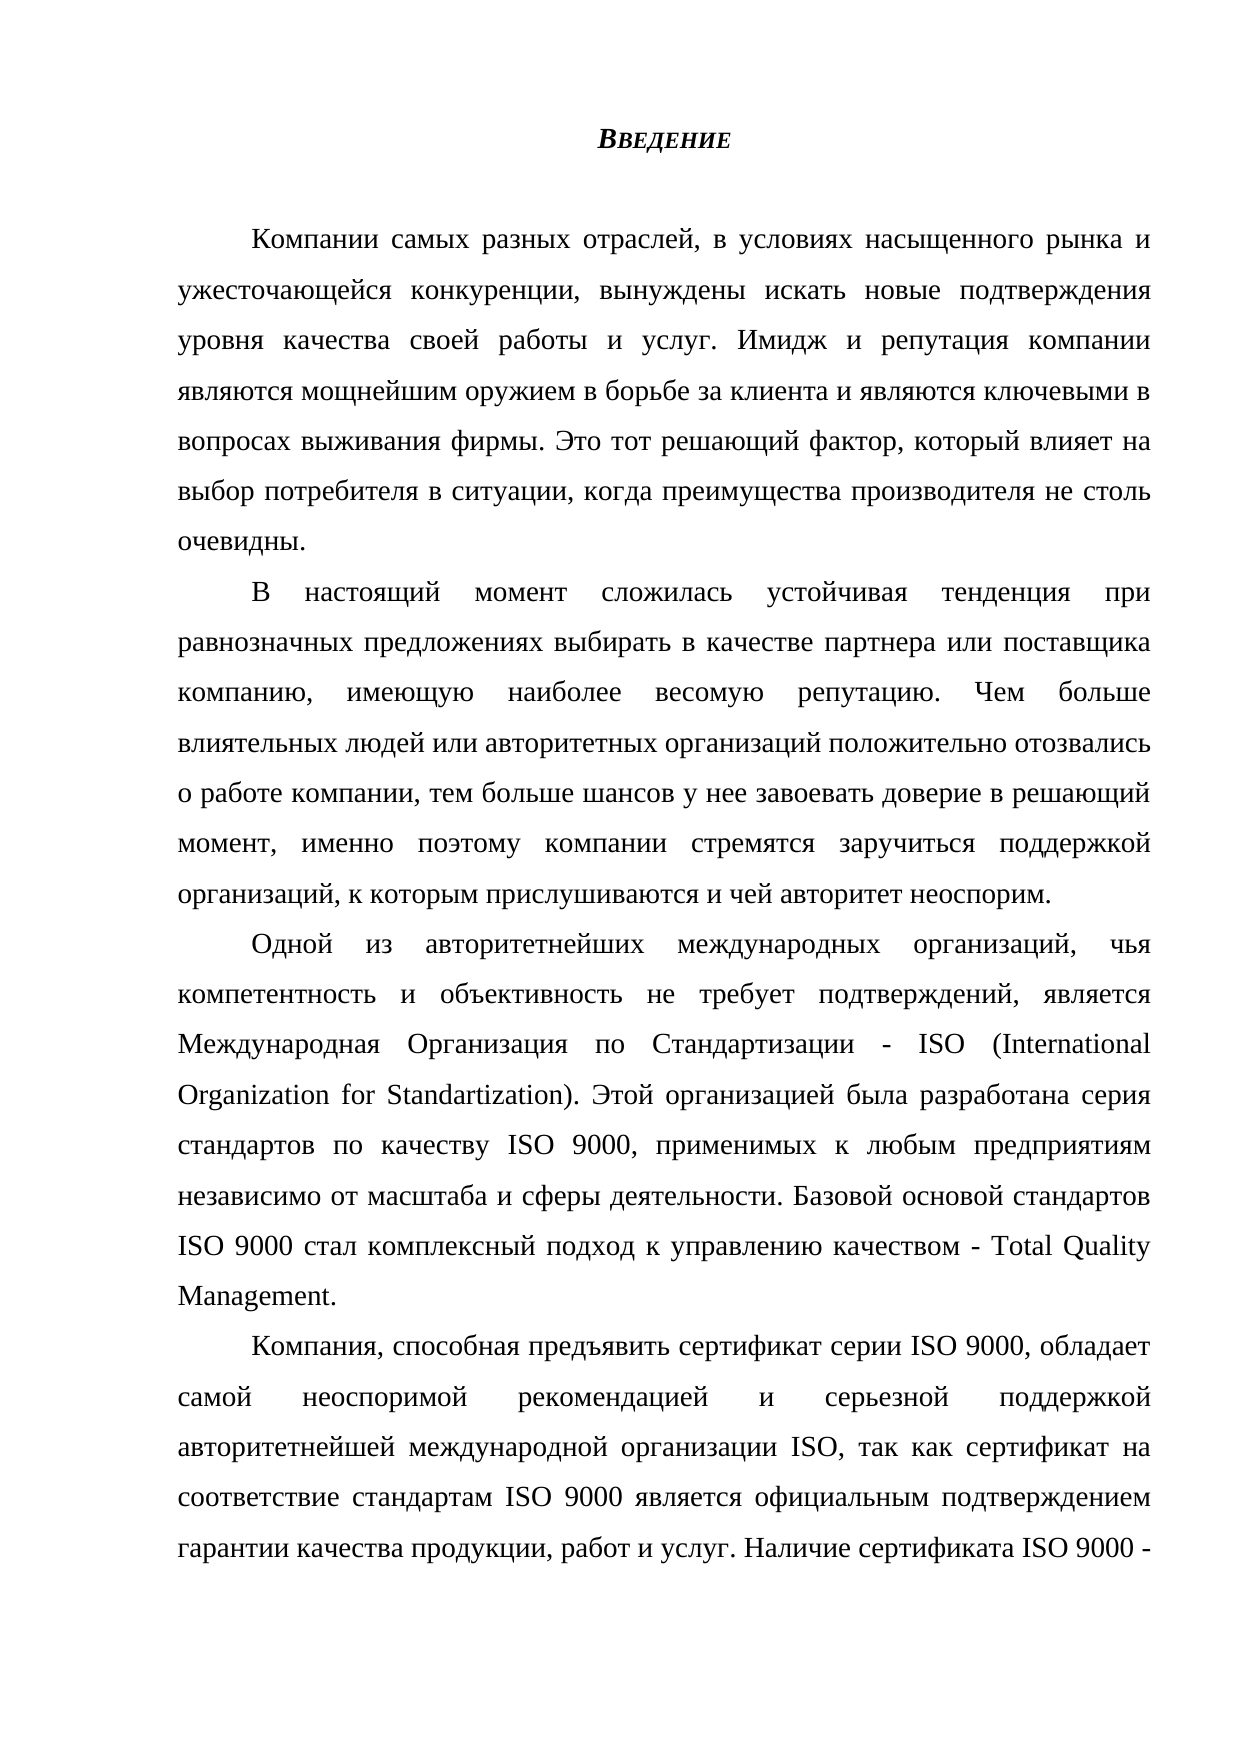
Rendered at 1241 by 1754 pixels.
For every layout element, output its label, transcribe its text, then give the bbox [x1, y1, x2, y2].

text Одной из авторитетнейших международных организаций, чья компетентность и объективность не требует подтверждений, является Международная Организация по Стандартизации - ISO (International Organization for Standartization). Этой организацией была разработана серия стандартов по качеству ISO 9000, применимых к любым предприятиям независимо от масштаба и сферы деятельности. Базовой основой стандартов ISO 9000 стал комплексный подход к управлению качеством - Total Quality Management. [177, 926, 1152, 1312]
subtitle Введение [177, 121, 1152, 154]
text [177, 1328, 1152, 1563]
text Компании самых разных отраслей, в условиях насыщенного рынка и ужесточающейся конкуренции, вынуждены искать новые подтверждения уровня качества своей работы и услуг. Имидж и репутация компании являются мощнейшим оружием в борьбе за клиента и являются ключевыми в вопросах выживания фирмы. Это тот решающий фактор, который влияет на выбор потребителя в ситуации, когда преимущества производителя не столь очевидны. [177, 222, 1152, 557]
text В настоящий момент сложилась устойчивая тенденция при равнозначных предложениях выбирать в качестве партнера или поставщика компанию, имеющую наиболее весомую репутацию. Чем больше влиятельных людей или авторитетных организаций положительно отозвались о работе компании, тем больше шансов у нее завоевать доверие в решающий момент, именно поэтому компании стремятся заручиться поддержкой организаций, к которым прислушиваются и чей авторитет неоспорим. [177, 574, 1152, 909]
